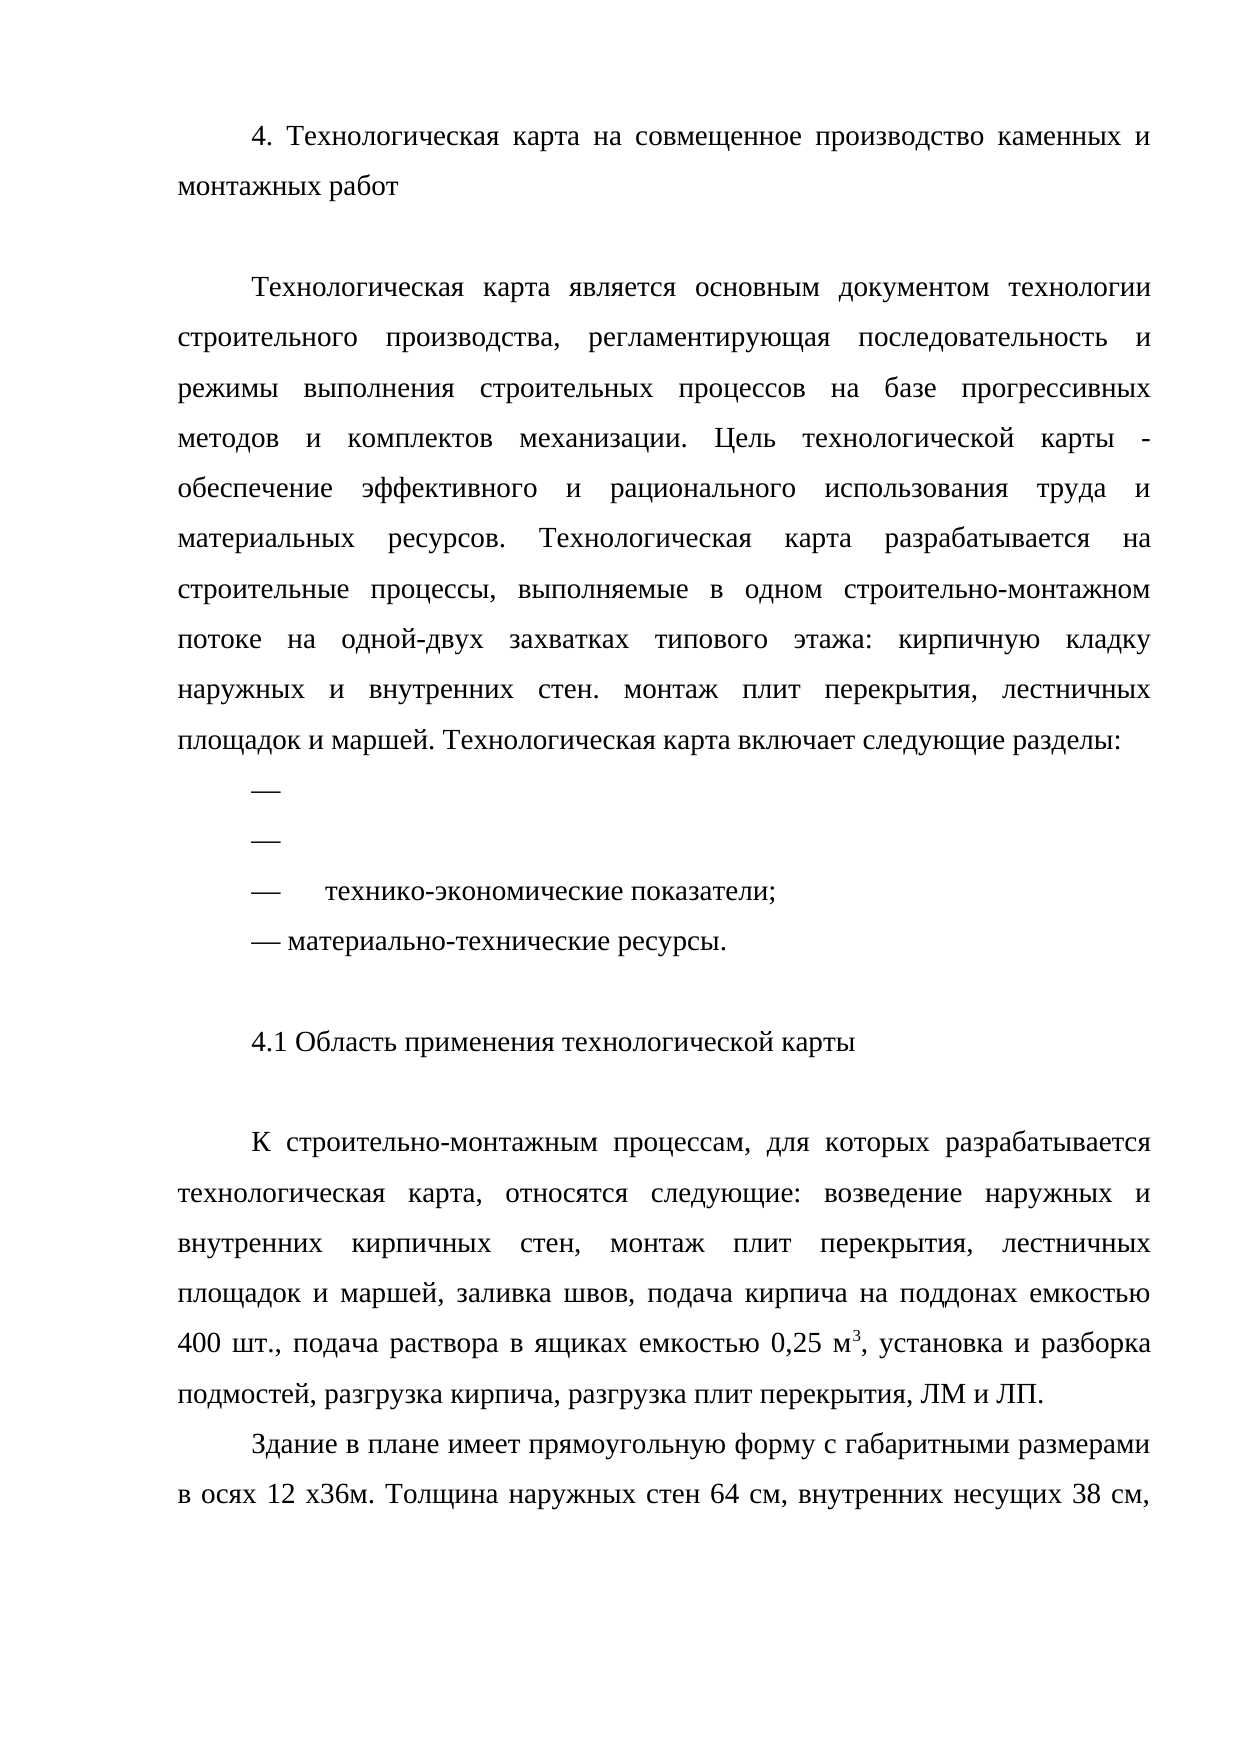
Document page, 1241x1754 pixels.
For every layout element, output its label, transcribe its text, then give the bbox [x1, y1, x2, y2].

list область применения технологической карты; [177, 772, 1152, 806]
list организацию и технологию строительно-монтажных процессов; [177, 822, 1152, 856]
text — материально-технические ресурсы. [177, 923, 1152, 957]
text Технологическая карта является основным документом технологии строительного производства, регламентирующая последовательность и режимы выполнения строительных процессов на базе прогрессивных методов и комплектов механизации. Цель технологической карты - обеспечение эффективного и рационального использования труда и материальных ресурсов. Технологическая карта разрабатывается на строительные процессы, выполняемые в одном строительно-монтажном потоке на одной-двух захватках типового этажа: кирпичную кладку наружных и внутренних стен. монтаж плит перекрытия, лестничных площадок и маршей. Технологическая карта включает следующие разделы: [177, 269, 1152, 755]
text 4. Технологическая карта на совмещенное производство каменных и монтажных работ [177, 118, 1152, 202]
list технико-экономические показатели; [177, 873, 1152, 906]
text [177, 1426, 1152, 1510]
text К строительно-монтажным процессам, для которых разрабатывается технологическая карта, относятся следующие: возведение наружных и внутренних кирпичных стен, монтаж плит перекрытия, лестничных площадок и маршей, заливка швов, подача кирпича на поддонах емкостью 400 шт., подача раствора в ящиках емкостью , установка и разборка подмостей, разгрузка кирпича, разгрузка плит перекрытия, ЛМ и ЛП. [177, 1124, 1152, 1409]
text 4.1 Область применения технологической карты [177, 1024, 1152, 1057]
